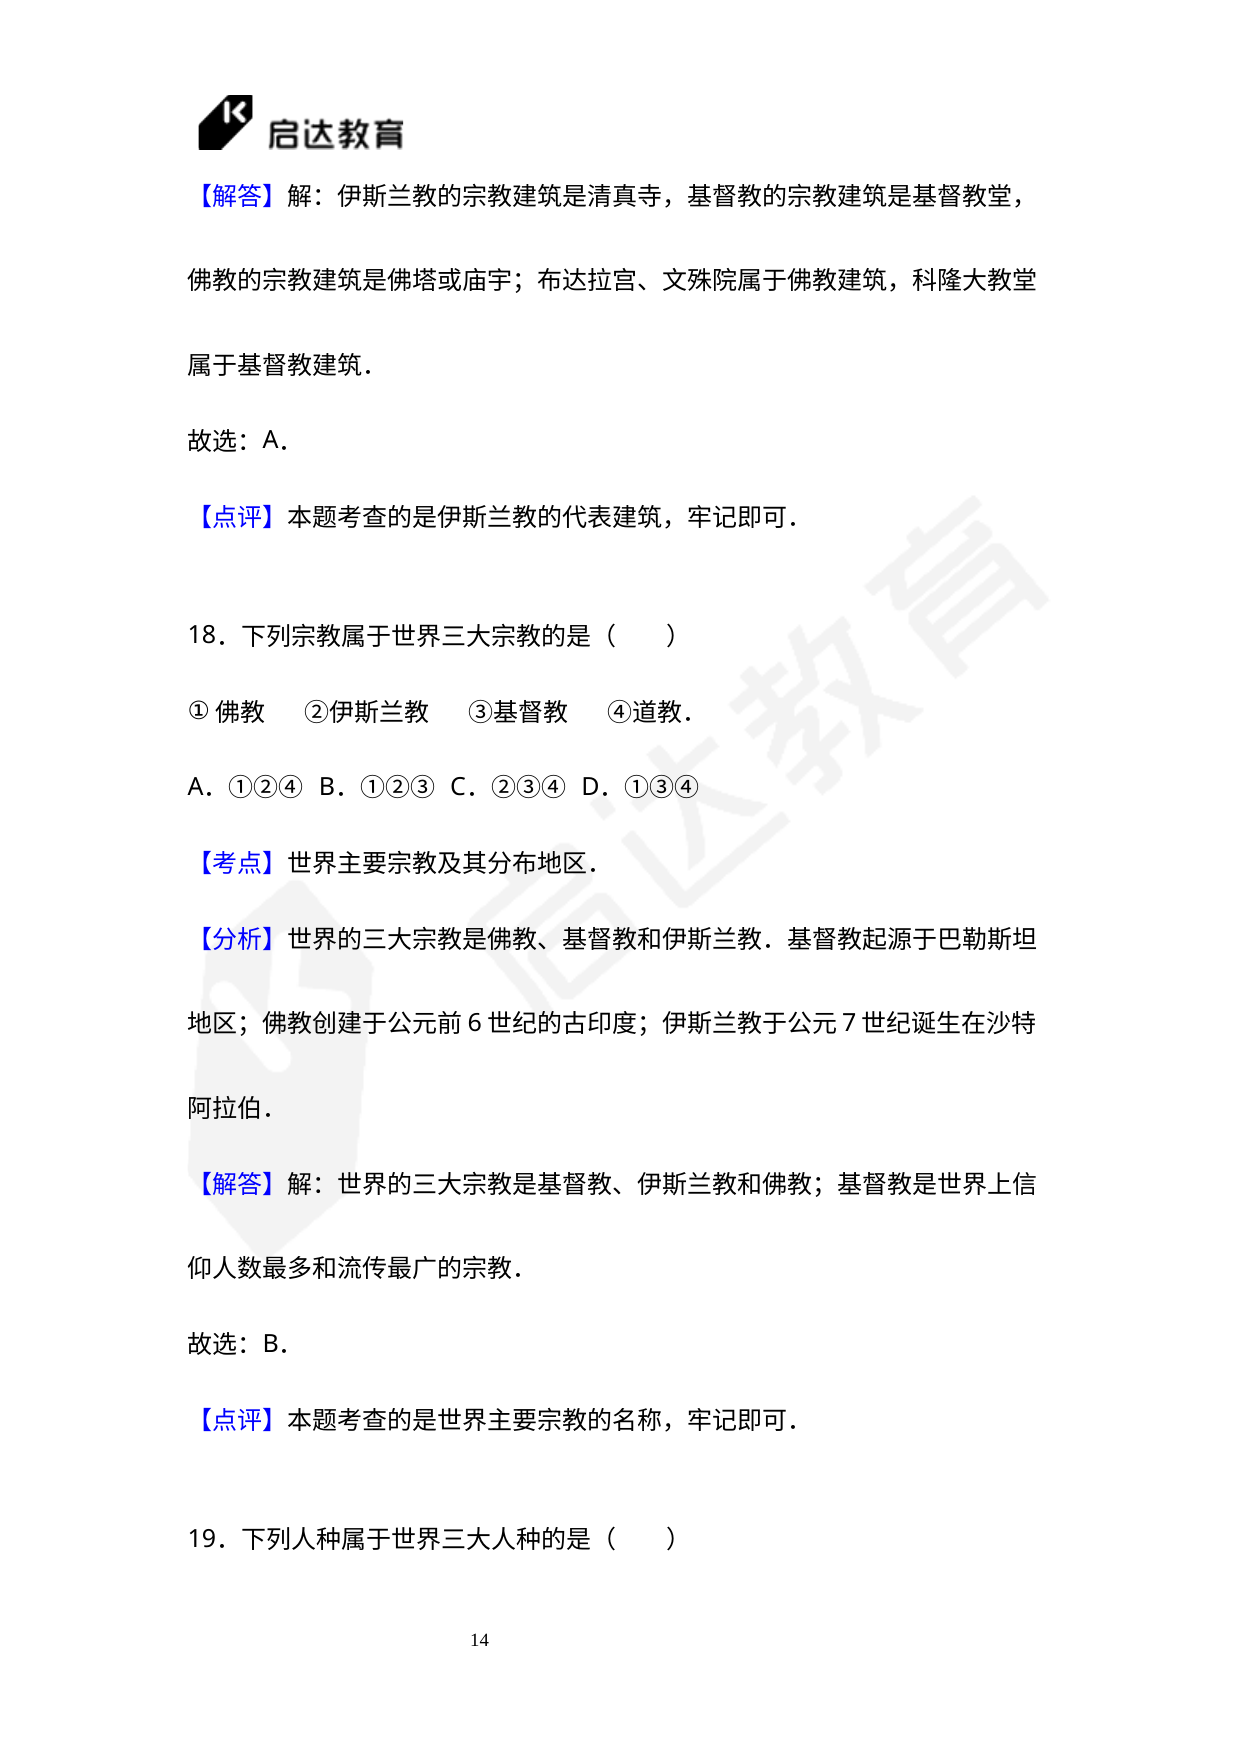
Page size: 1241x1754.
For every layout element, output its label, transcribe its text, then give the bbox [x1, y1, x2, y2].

text 故选：B． [187, 1310, 1053, 1375]
text A．①②④ B．①②③ C．②③④ D．①③④ [187, 753, 1053, 818]
text ①佛教 ②伊斯兰教 ③基督教 ④道教． [187, 678, 1053, 743]
text 【解答】解：世界的三大宗教是基督教、伊斯兰教和佛教；基督教是世界上信仰人数最多和流传最广的宗教． [187, 1150, 1053, 1299]
text 【分析】世界的三大宗教是佛教、基督教和伊斯兰教．基督教起源于巴勒斯坦地区；佛教创建于公元前6世纪的古印度；伊斯兰教于公元7世纪诞生在沙特阿拉伯． [187, 905, 1053, 1139]
text 【点评】本题考查的是世界主要宗教的名称，牢记即可． [187, 1386, 1053, 1451]
text 【考点】世界主要宗教及其分布地区． [187, 829, 1053, 894]
picture [198, 95, 404, 150]
text 【解答】解：伊斯兰教的宗教建筑是清真寺，基督教的宗教建筑是基督教堂，佛教的宗教建筑是佛塔或庙宇；布达拉宫、文殊院属于佛教建筑，科隆大教堂属于基督教建筑． [187, 162, 1053, 396]
text 19．下列人种属于世界三大人种的是（ ） [187, 1505, 1053, 1570]
text 故选：A． [187, 407, 1053, 472]
text 【点评】本题考查的是伊斯兰教的代表建筑，牢记即可． [187, 483, 1053, 548]
text 18．下列宗教属于世界三大宗教的是（ ） [187, 602, 1053, 667]
